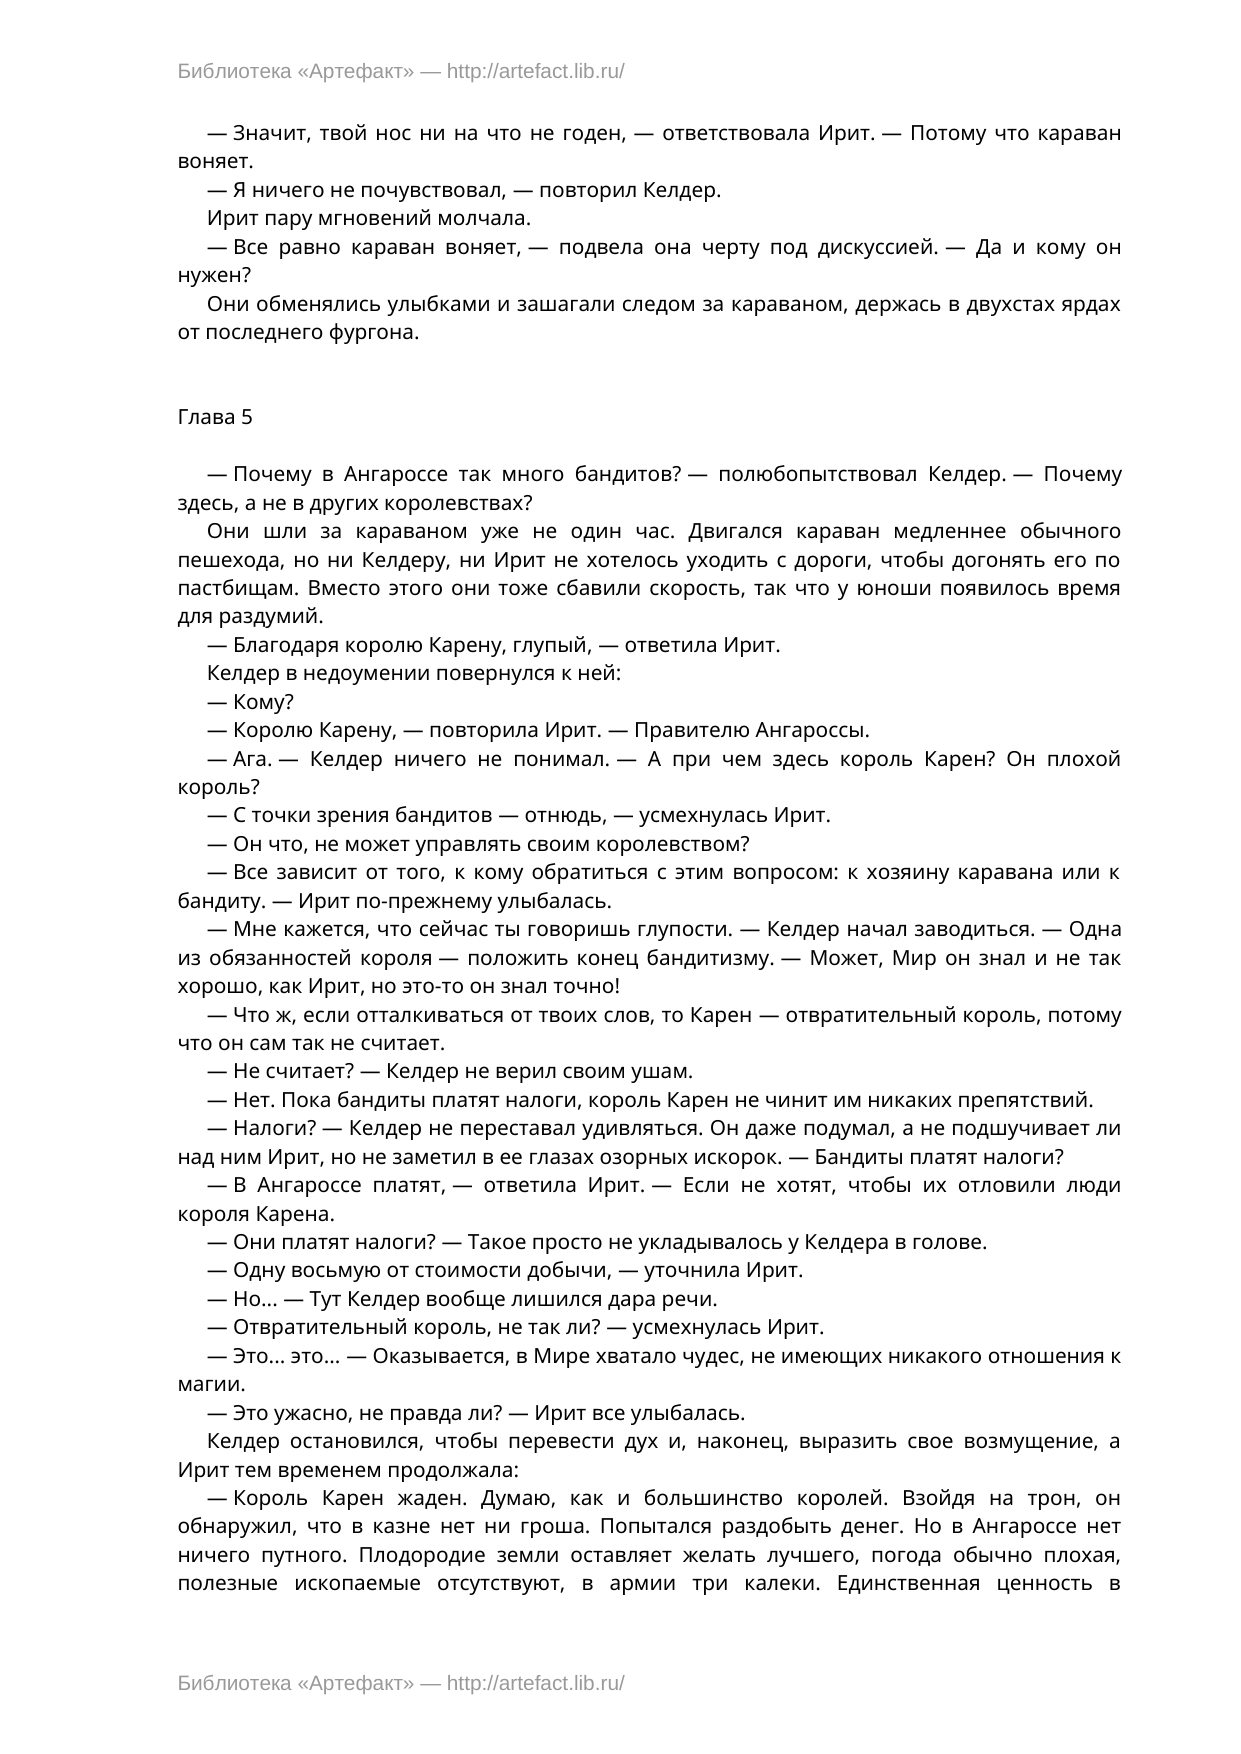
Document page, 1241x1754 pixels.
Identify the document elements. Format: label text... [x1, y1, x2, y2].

text — Налоги? — Келдер не переставал удивляться. Он даже подумал, а не подшучивает ли над ним Ирит, но не заметил в ее глазах озорных искорок. — Бандиты платят налоги? [177, 1113, 1122, 1170]
subtitle Глава 5 [177, 402, 1122, 431]
text — Кому? [177, 687, 1122, 715]
text — Почему в Ангароссе так много бандитов? — полюбопытствовал Келдер. — Почему здесь, а не в других королевствах? [177, 459, 1122, 516]
text Келдер остановился, чтобы перевести дух и, наконец, выразить свое возмущение, а Ирит тем временем продолжала: [177, 1426, 1122, 1483]
text — Ага. — Келдер ничего не понимал. — А при чем здесь король Карен? Он плохой король? [177, 744, 1122, 801]
text — Что ж, если отталкиваться от твоих слов, то Карен — отвратительный король, потому что он сам так не считает. [177, 1000, 1122, 1057]
text — Значит, твой нос ни на что не годен, — ответствовала Ирит. — Потому что караван воняет. [177, 118, 1122, 175]
text — Он что, не может управлять своим королевством? [177, 829, 1122, 857]
text — Это... это... — Оказывается, в Мире хватало чудес, не имеющих никакого отношения к магии. [177, 1341, 1122, 1398]
text — Королю Карену, — повторила Ирит. — Правителю Ангароссы. [177, 715, 1122, 744]
text Ирит пару мгновений молчала. [177, 203, 1122, 232]
text — Нет. Пока бандиты платят налоги, король Карен не чинит им никаких препятствий. [177, 1085, 1122, 1113]
text — Я ничего не почувствовал, — повторил Келдер. [177, 175, 1122, 203]
text — Это ужасно, не правда ли? — Ирит все улыбалась. [177, 1398, 1122, 1426]
text Они шли за караваном уже не один час. Двигался караван медленнее обычного пешехода, но ни Келдеру, ни Ирит не хотелось уходить с дороги, чтобы догонять его по пастбищам. Вместо этого они тоже сбавили скорость, так что у юноши появилось время для раздумий. [177, 516, 1122, 630]
text — С точки зрения бандитов — отнюдь, — усмехнулась Ирит. [177, 801, 1122, 829]
text — Не считает? — Келдер не верил своим ушам. [177, 1057, 1122, 1085]
text Они обменялись улыбками и зашагали следом за караваном, держась в двухстах ярдах от последнего фургона. [177, 289, 1122, 346]
text — Одну восьмую от стоимости добычи, — уточнила Ирит. [177, 1256, 1122, 1284]
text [177, 1483, 1122, 1597]
text — Отвратительный король, не так ли? — усмехнулась Ирит. [177, 1312, 1122, 1341]
text Келдер в недоумении повернулся к ней: [177, 658, 1122, 687]
text — Они платят налоги? — Такое просто не укладывалось у Келдера в голове. [177, 1227, 1122, 1256]
text — Мне кажется, что сейчас ты говоришь глупости. — Келдер начал заводиться. — Одна из обязанностей короля — положить конец бандитизму. — Может, Мир он знал и не так хорошо, как Ирит, но это-то он знал точно! [177, 914, 1122, 1000]
text — В Ангароссе платят, — ответила Ирит. — Если не хотят, чтобы их отловили люди короля Карена. [177, 1170, 1122, 1227]
text — Все равно караван воняет, — подвела она черту под дискуссией. — Да и кому он нужен? [177, 232, 1122, 289]
text — Все зависит от того, к кому обратиться с этим вопросом: к хозяину каравана или к бандиту. — Ирит по-прежнему улыбалась. [177, 857, 1122, 914]
text — Благодаря королю Карену, глупый, — ответила Ирит. [177, 630, 1122, 658]
text — Но... — Тут Келдер вообще лишился дара речи. [177, 1284, 1122, 1312]
